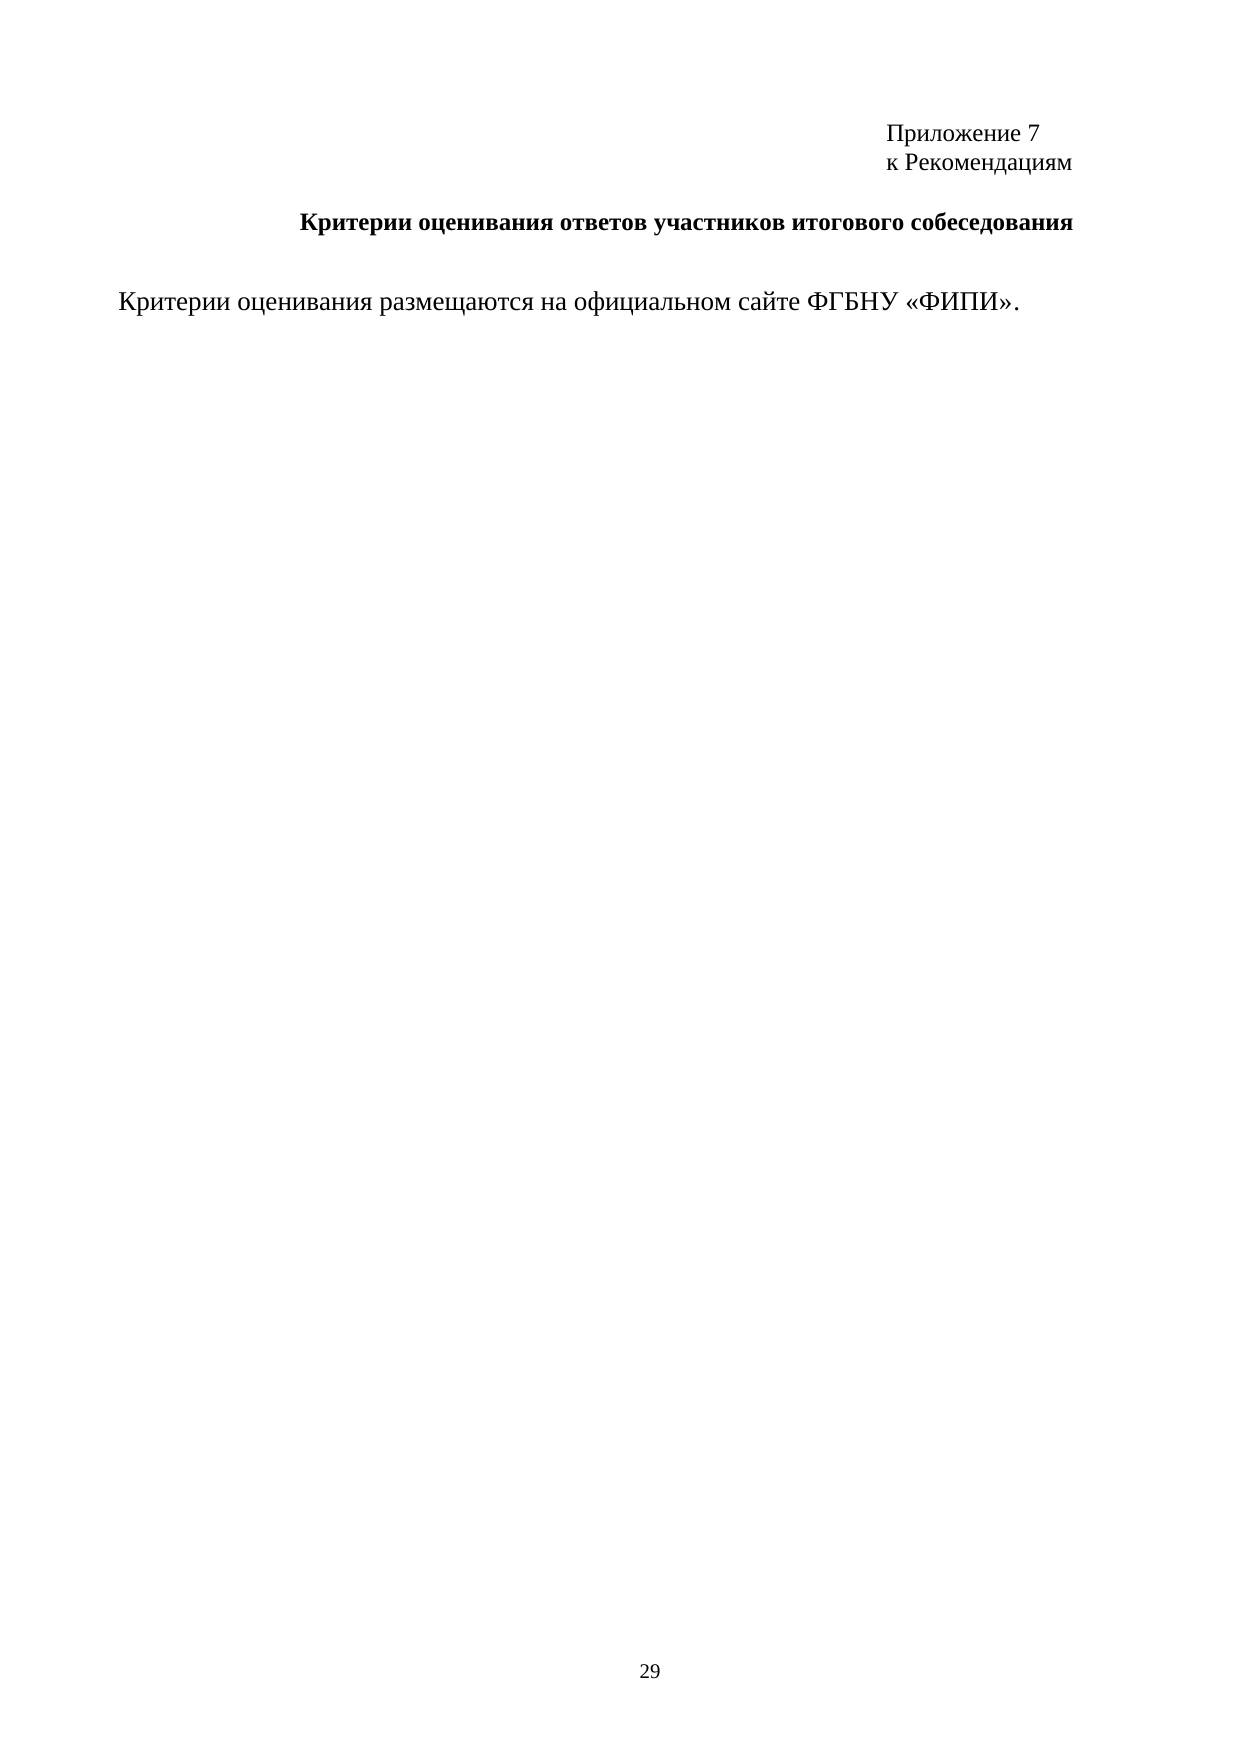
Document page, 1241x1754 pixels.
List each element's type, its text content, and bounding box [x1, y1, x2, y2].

text к Рекомендациям [886, 147, 1181, 176]
subtitle Критерии оценивания размещаются на официальном сайте ФГБНУ «ФИПИ». [118, 286, 1181, 317]
text Критерии оценивания ответов участников итогового собеседования [118, 207, 1181, 236]
subtitle Приложение 7 [886, 118, 1181, 147]
